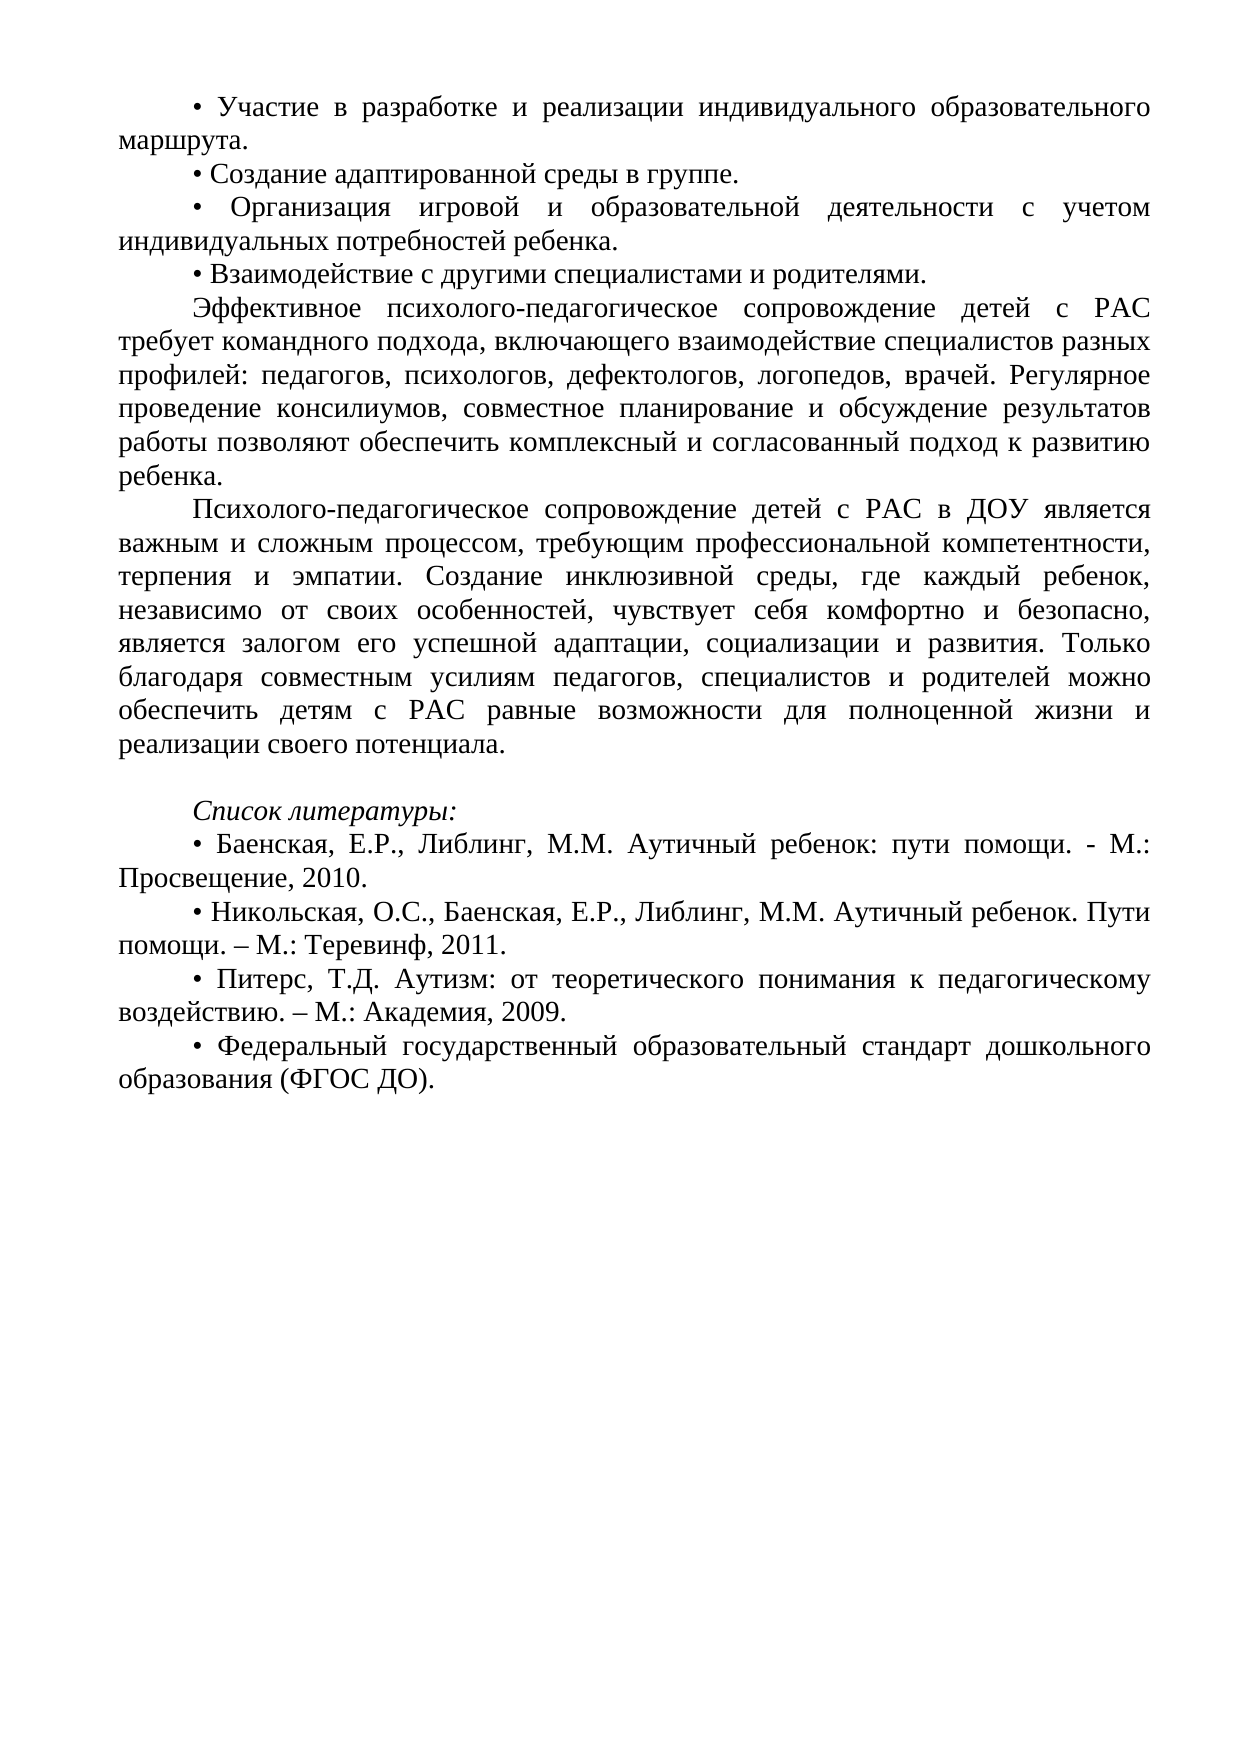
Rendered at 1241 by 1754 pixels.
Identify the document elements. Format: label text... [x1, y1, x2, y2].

text • Баенская, Е.Р., Либлинг, М.М. Аутичный ребенок: пути помощи. - М.: Просвещение, 2010. [118, 827, 1152, 894]
text Список литературы: [118, 793, 1152, 827]
text • Питерс, Т.Д. Аутизм: от теоретического понимания к педагогическому воздействию. – М.: Академия, 2009. [118, 961, 1152, 1028]
text • Организация игровой и образовательной деятельности с учетом индивидуальных потребностей ребенка. [118, 189, 1152, 256]
text Эффективное психолого-педагогическое сопровождение детей с РАС требует командного подхода, включающего взаимодействие специалистов разных профилей: педагогов, психологов, дефектологов, логопедов, врачей. Регулярное проведение консилиумов, совместное планирование и обсуждение результатов работы позволяют обеспечить комплексный и согласованный подход к развитию ребенка. [118, 290, 1152, 491]
text • Создание адаптированной среды в группе. [118, 156, 1152, 189]
text • Федеральный государственный образовательный стандарт дошкольного образования (ФГОС ДО). [118, 1028, 1152, 1095]
text Психолого-педагогическое сопровождение детей с РАС в ДОУ является важным и сложным процессом, требующим профессиональной компетентности, терпения и эмпатии. Создание инклюзивной среды, где каждый ребенок, независимо от своих особенностей, чувствует себя комфортно и безопасно, является залогом его успешной адаптации, социализации и развития. Только благодаря совместным усилиям педагогов, специалистов и родителей можно обеспечить детям с РАС равные возможности для полноценной жизни и реализации своего потенциала. [118, 491, 1152, 759]
text • Взаимодействие с другими специалистами и родителями. [118, 256, 1152, 290]
text • Участие в разработке и реализации индивидуального образовательного маршрута. [118, 89, 1152, 156]
text • Никольская, О.С., Баенская, Е.Р., Либлинг, М.М. Аутичный ребенок. Пути помощи. – М.: Теревинф, 2011. [118, 894, 1152, 961]
